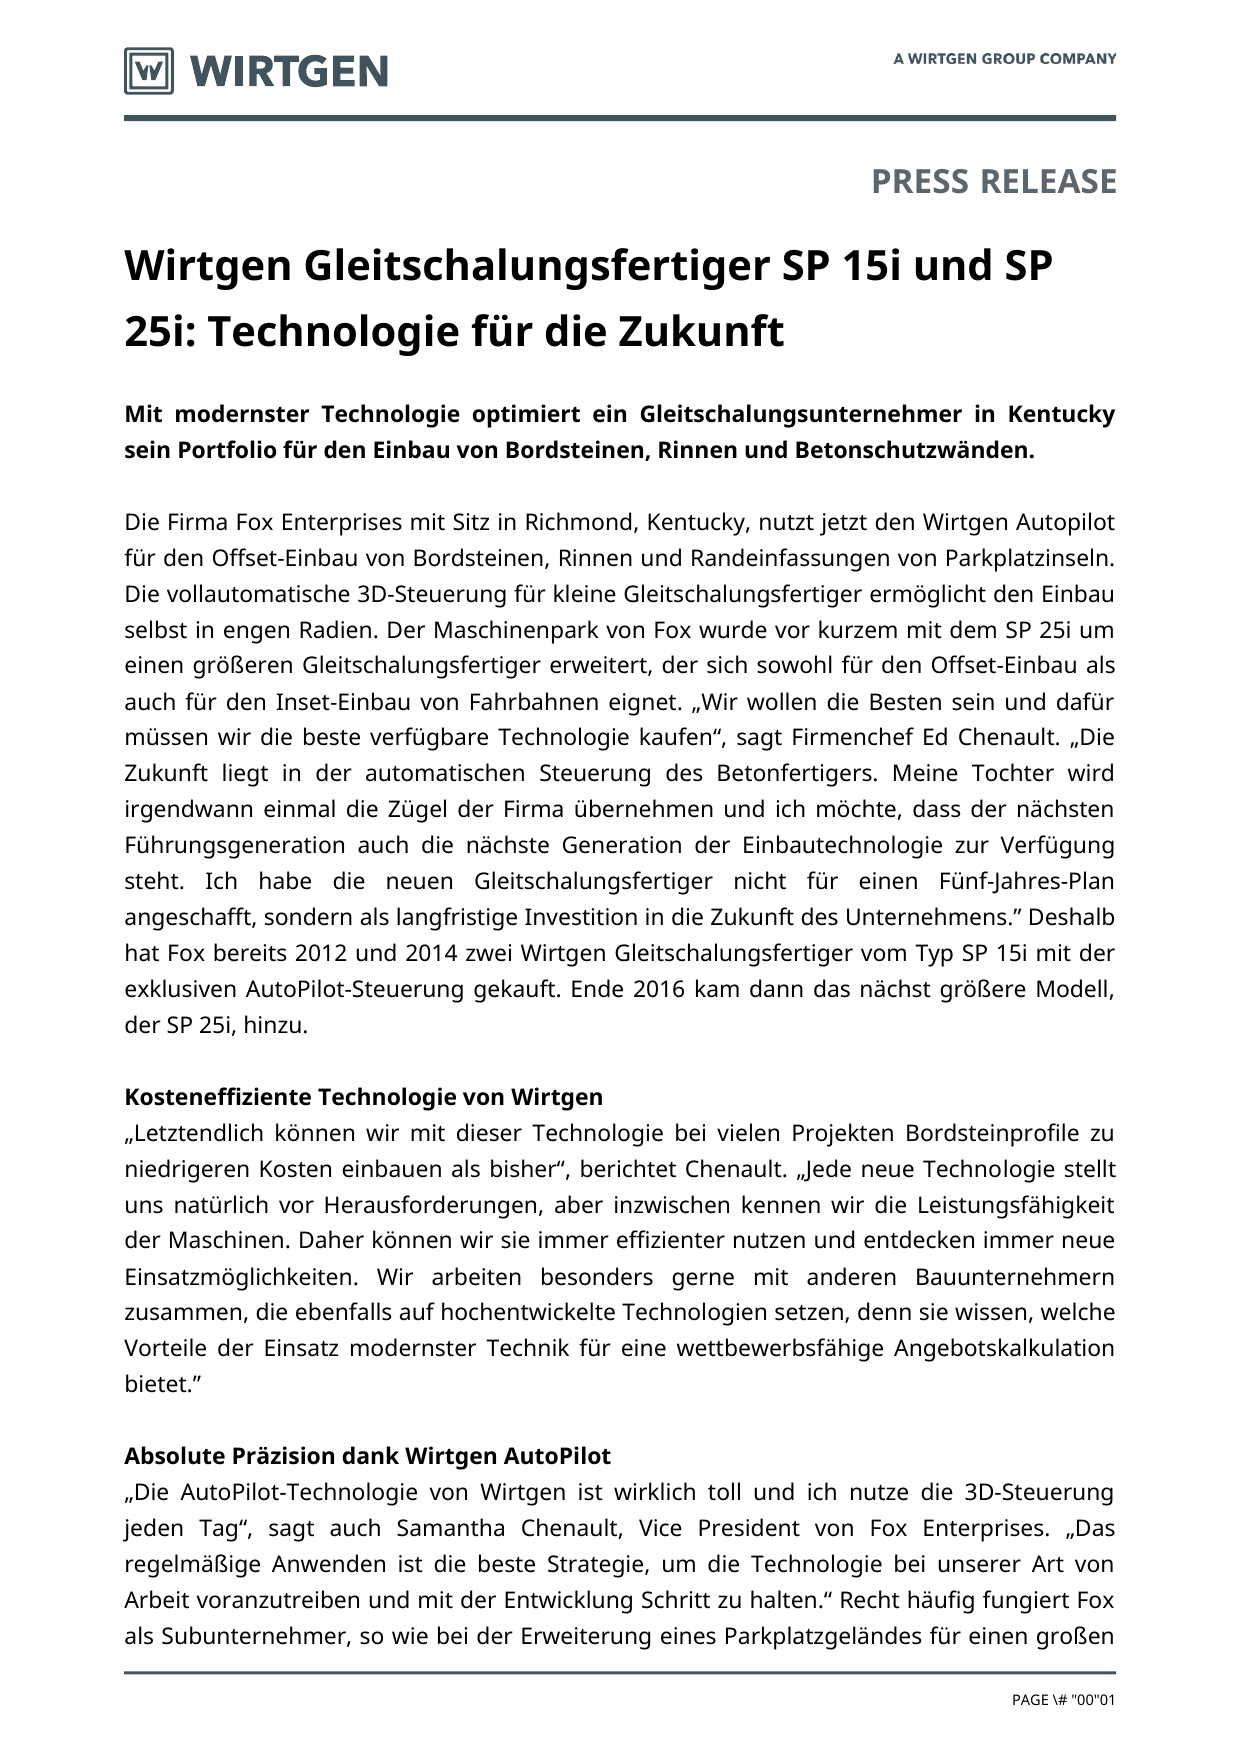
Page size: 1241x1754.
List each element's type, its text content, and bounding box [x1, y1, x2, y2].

subtitle Wirtgen Gleitschalungsfertiger SP 15i und SP 25i: Technologie für die Zukunft [124, 236, 1116, 358]
text „Letztendlich können wir mit dieser Technologie bei vielen Projekten Bordsteinprofile zu niedrigeren Kosten einbauen als bisher“, berichtet Chenault. „Jede neue Technologie stellt uns natürlich vor Herausforderungen, aber inzwischen kennen wir die Leistungsfähigkeit der Maschinen. Daher können wir sie immer effizienter nutzen und entdecken immer neue Einsatzmöglichkeiten. Wir arbeiten besonders gerne mit anderen Bauunternehmern zusammen, die ebenfalls auf hochentwickelte Technologien setzen, denn sie wissen, welche Vorteile der Einsatz modernster Technik für eine wettbewerbsfähige Angebotskalkulation bietet.” [124, 1117, 1116, 1399]
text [124, 1476, 1116, 1651]
text Die Firma Fox Enterprises mit Sitz in Richmond, Kentucky, nutzt jetzt den Wirtgen Autopilot für den Offset-Einbau von Bordsteinen, Rinnen und Randeinfassungen von Parkplatzinseln. Die vollautomatische 3D-Steuerung für kleine Gleitschalungsfertiger ermöglicht den Einbau selbst in engen Radien. Der Maschinenpark von Fox wurde vor kurzem mit dem SP 25i um einen größeren Gleitschalungsfertiger erweitert, der sich sowohl für den Offset-Einbau als auch für den Inset-Einbau von Fahrbahnen eignet. „Wir wollen die Besten sein und dafür müssen wir die beste verfügbare Technologie kaufen“, sagt Firmenchef Ed Chenault. „Die Zukunft liegt in der automatischen Steuerung des Betonfertigers. Meine Tochter wird irgendwann einmal die Zügel der Firma übernehmen und ich möchte, dass der nächsten Führungsgeneration auch die nächste Generation der Einbautechnologie zur Verfügung steht. Ich habe die neuen Gleitschalungsfertiger nicht für einen Fünf-Jahres-Plan angeschafft, sondern als langfristige Investition in die Zukunft des Unternehmens.” Deshalb hat Fox bereits 2012 und 2014 zwei Wirtgen Gleitschalungsfertiger vom Typ SP 15i mit der exklusiven AutoPilot-Steuerung gekauft. Ende 2016 kam dann das nächst größere Modell, der SP 25i, hinzu. [124, 506, 1116, 1040]
text Kosteneffiziente Technologie von Wirtgen [124, 1081, 1116, 1112]
picture [893, 53, 1117, 64]
text Absolute Präzision dank Wirtgen AutoPilot [124, 1440, 1116, 1471]
text Mit modernster Technologie optimiert ein Gleitschalungsunternehmer in Kentucky sein Portfolio für den Einbau von Bordsteinen, Rinnen und Betonschutzwänden. [124, 398, 1116, 465]
